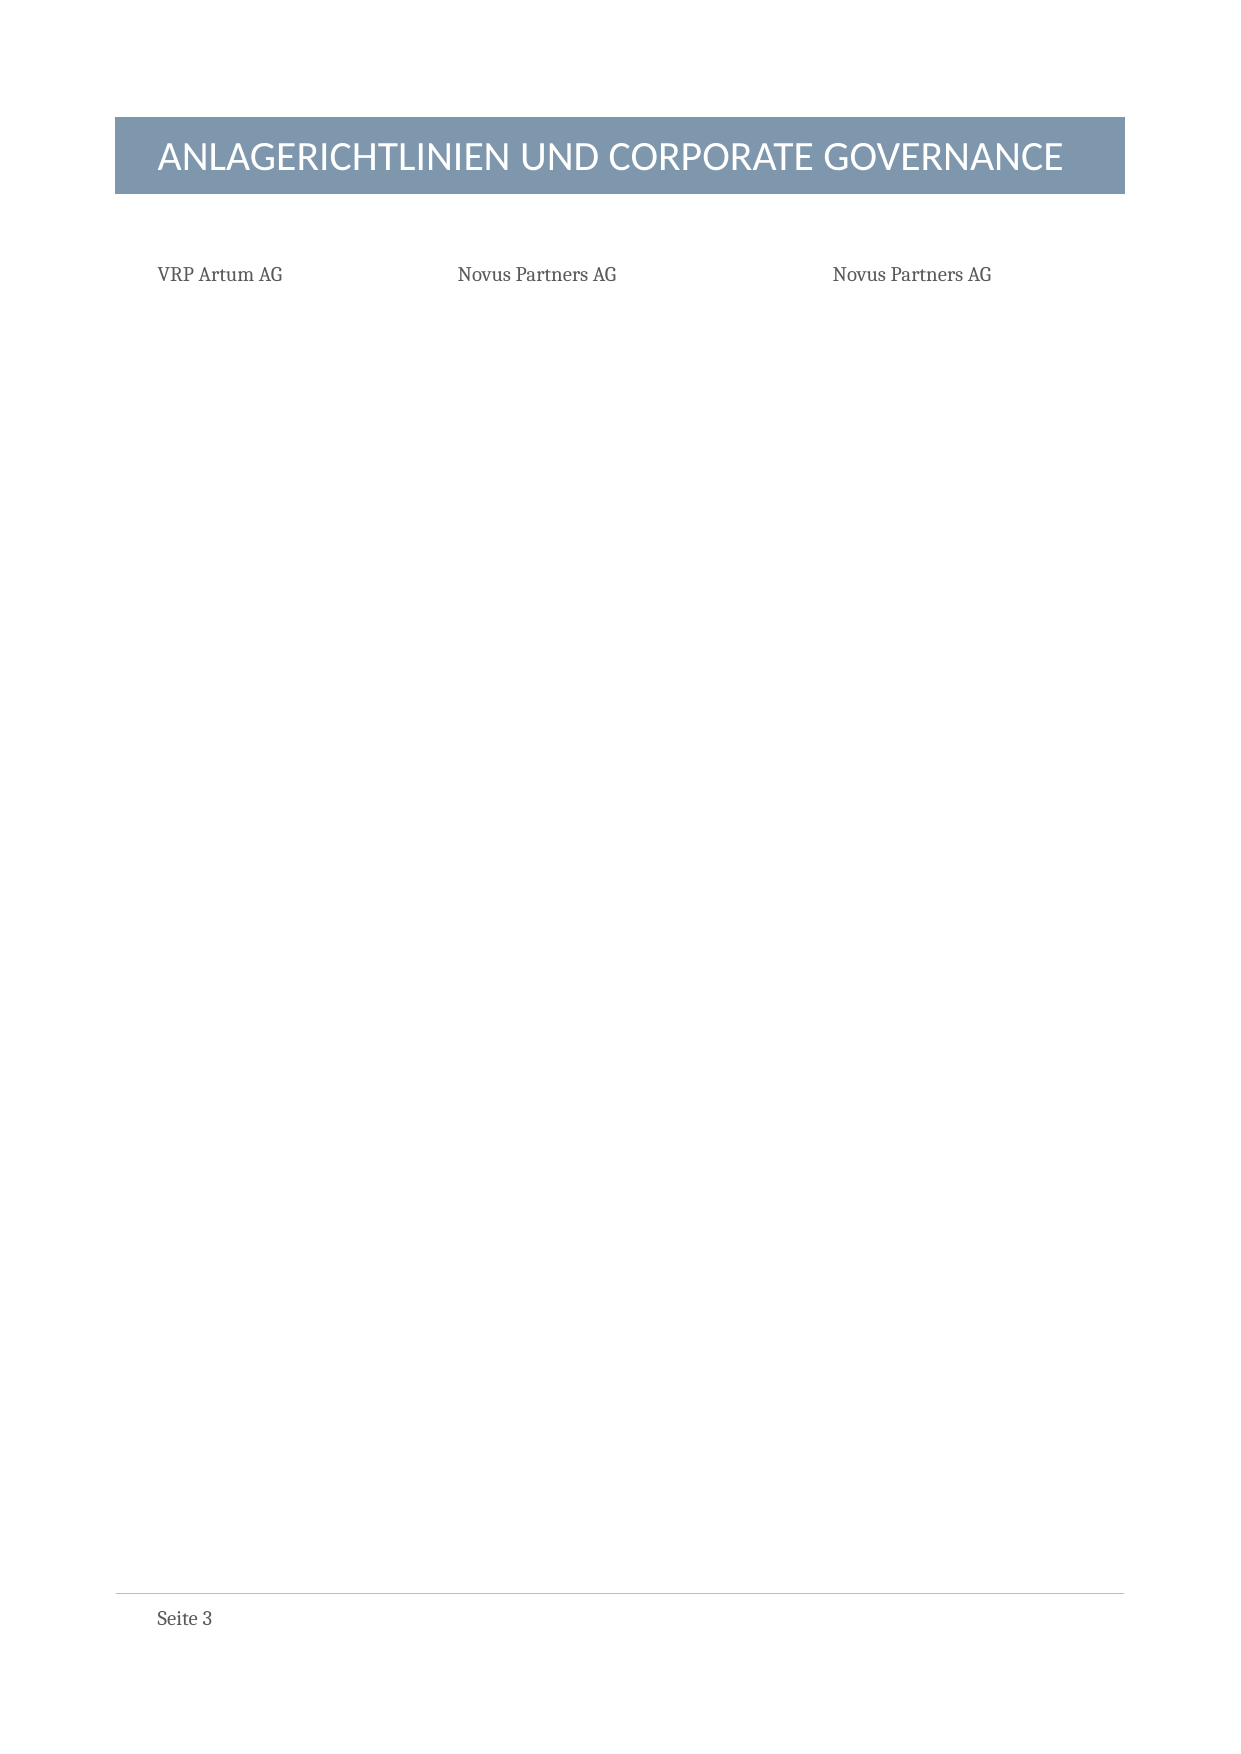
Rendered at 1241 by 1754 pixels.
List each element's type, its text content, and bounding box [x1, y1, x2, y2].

text VRP Artum AG Novus Partners AG Novus Partners AG [157, 262, 1083, 286]
